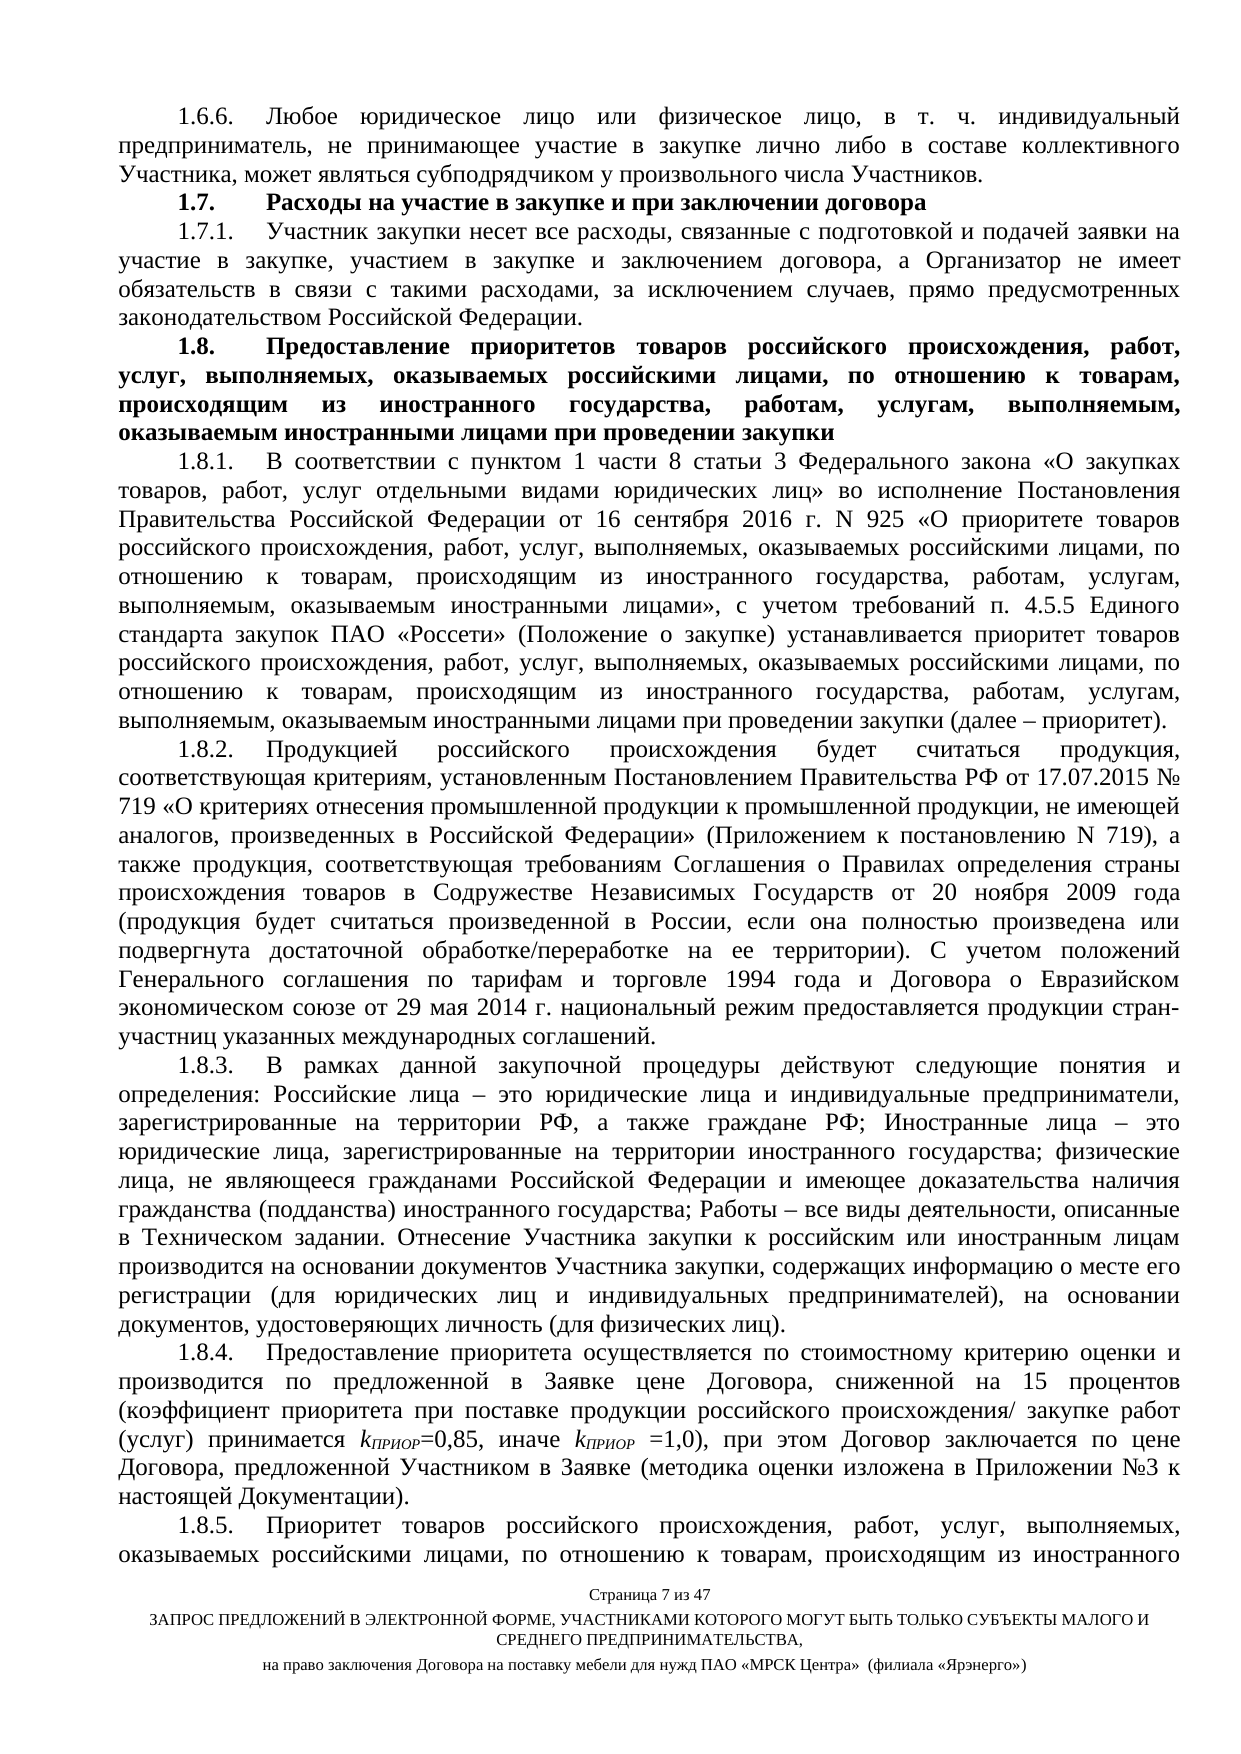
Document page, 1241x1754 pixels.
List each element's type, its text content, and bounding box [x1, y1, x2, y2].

subtitle Участник закупки несет все расходы, связанные с подготовкой и подачей заявки на участие в закупке, участием в закупке и заключением договора, а Организатор не имеет обязательств в связи с такими расходами, за исключением случаев, прямо предусмотренных законодательством Российской Федерации. [118, 216, 1181, 331]
subtitle Предоставление приоритетов товаров российского происхождения, работ, услуг, выполняемых, оказываемых российскими лицами, по отношению к товарам, происходящим из иностранного государства, работам, услугам, выполняемым, оказываемым иностранными лицами при проведении закупки [118, 331, 1181, 446]
subtitle Любое юридическое лицо или физическое лицо, в т. ч. индивидуальный предприниматель, не принимающее участие в закупке лично либо в составе коллективного Участника, может являться субподрядчиком у произвольного числа Участников. [118, 101, 1181, 187]
subtitle Продукцией российского происхождения будет считаться продукция, соответствующая критериям, установленным Постановлением Правительства РФ от 17.07.2015 № 719 «О критериях отнесения промышленной продукции к промышленной продукции, не имеющей аналогов, произведенных в Российской Федерации» (Приложением к постановлению N 719), а также продукция, соответствующая требованиям Соглашения о Правилах определения страны происхождения товаров в Содружестве Независимых Государств от 20 ноября 2009 года (продукция будет считаться произведенной в России, если она полностью произведена или подвергнута достаточной обработке/переработке на ее территории). С учетом положений Генерального соглашения по тарифам и торговле 1994 года и Договора о Евразийском экономическом союзе от 29 мая 2014 г. национальный режим предоставляется продукции стран-участниц указанных международных соглашений. [118, 734, 1181, 1050]
subtitle В рамках данной закупочной процедуры действуют следующие понятия и определения: Российские лица – это юридические лица и индивидуальные предприниматели, зарегистрированные на территории РФ, а также граждане РФ; Иностранные лица – это юридические лица, зарегистрированные на территории иностранного государства; физические лица, не являющееся гражданами Российской Федерации и имеющее доказательства наличия гражданства (подданства) иностранного государства; Работы – все виды деятельности, описанные в Техническом задании. Отнесение Участника закупки к российским или иностранным лицам производится на основании документов Участника закупки, содержащих информацию о месте его регистрации (для юридических лиц и индивидуальных предпринимателей), на основании документов, удостоверяющих личность (для физических лиц). [118, 1050, 1181, 1337]
subtitle Предоставление приоритета осуществляется по стоимостному критерию оценки и производится по предложенной в Заявке цене Договора, сниженной на 15 процентов (коэффициент приоритета при поставке продукции российского происхождения/ закупке работ (услуг) принимается kПРИОР=0,85, иначе kПРИОР =1,0), при этом Договор заключается по цене Договора, предложенной Участником в Заявке (методика оценки изложена в Приложении №3 к настоящей Документации). [118, 1337, 1181, 1510]
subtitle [118, 1510, 1181, 1567]
subtitle Расходы на участие в закупке и при заключении договора [118, 187, 1181, 216]
subtitle В соответствии с пунктом 1 части 8 статьи 3 Федерального закона «О закупках товаров, работ, услуг отдельными видами юридических лиц» во исполнение Постановления Правительства Российской Федерации от 16 сентября 2016 г. N 925 «О приоритете товаров российского происхождения, работ, услуг, выполняемых, оказываемых российскими лицами, по отношению к товарам, происходящим из иностранного государства, работам, услугам, выполняемым, оказываемым иностранными лицами», с учетом требований п. 4.5.5 Единого стандарта закупок ПАО «Россети» (Положение о закупке) устанавливается приоритет товаров российского происхождения, работ, услуг, выполняемых, оказываемых российскими лицами, по отношению к товарам, происходящим из иностранного государства, работам, услугам, выполняемым, оказываемым иностранными лицами при проведении закупки (далее – приоритет). [118, 446, 1181, 734]
